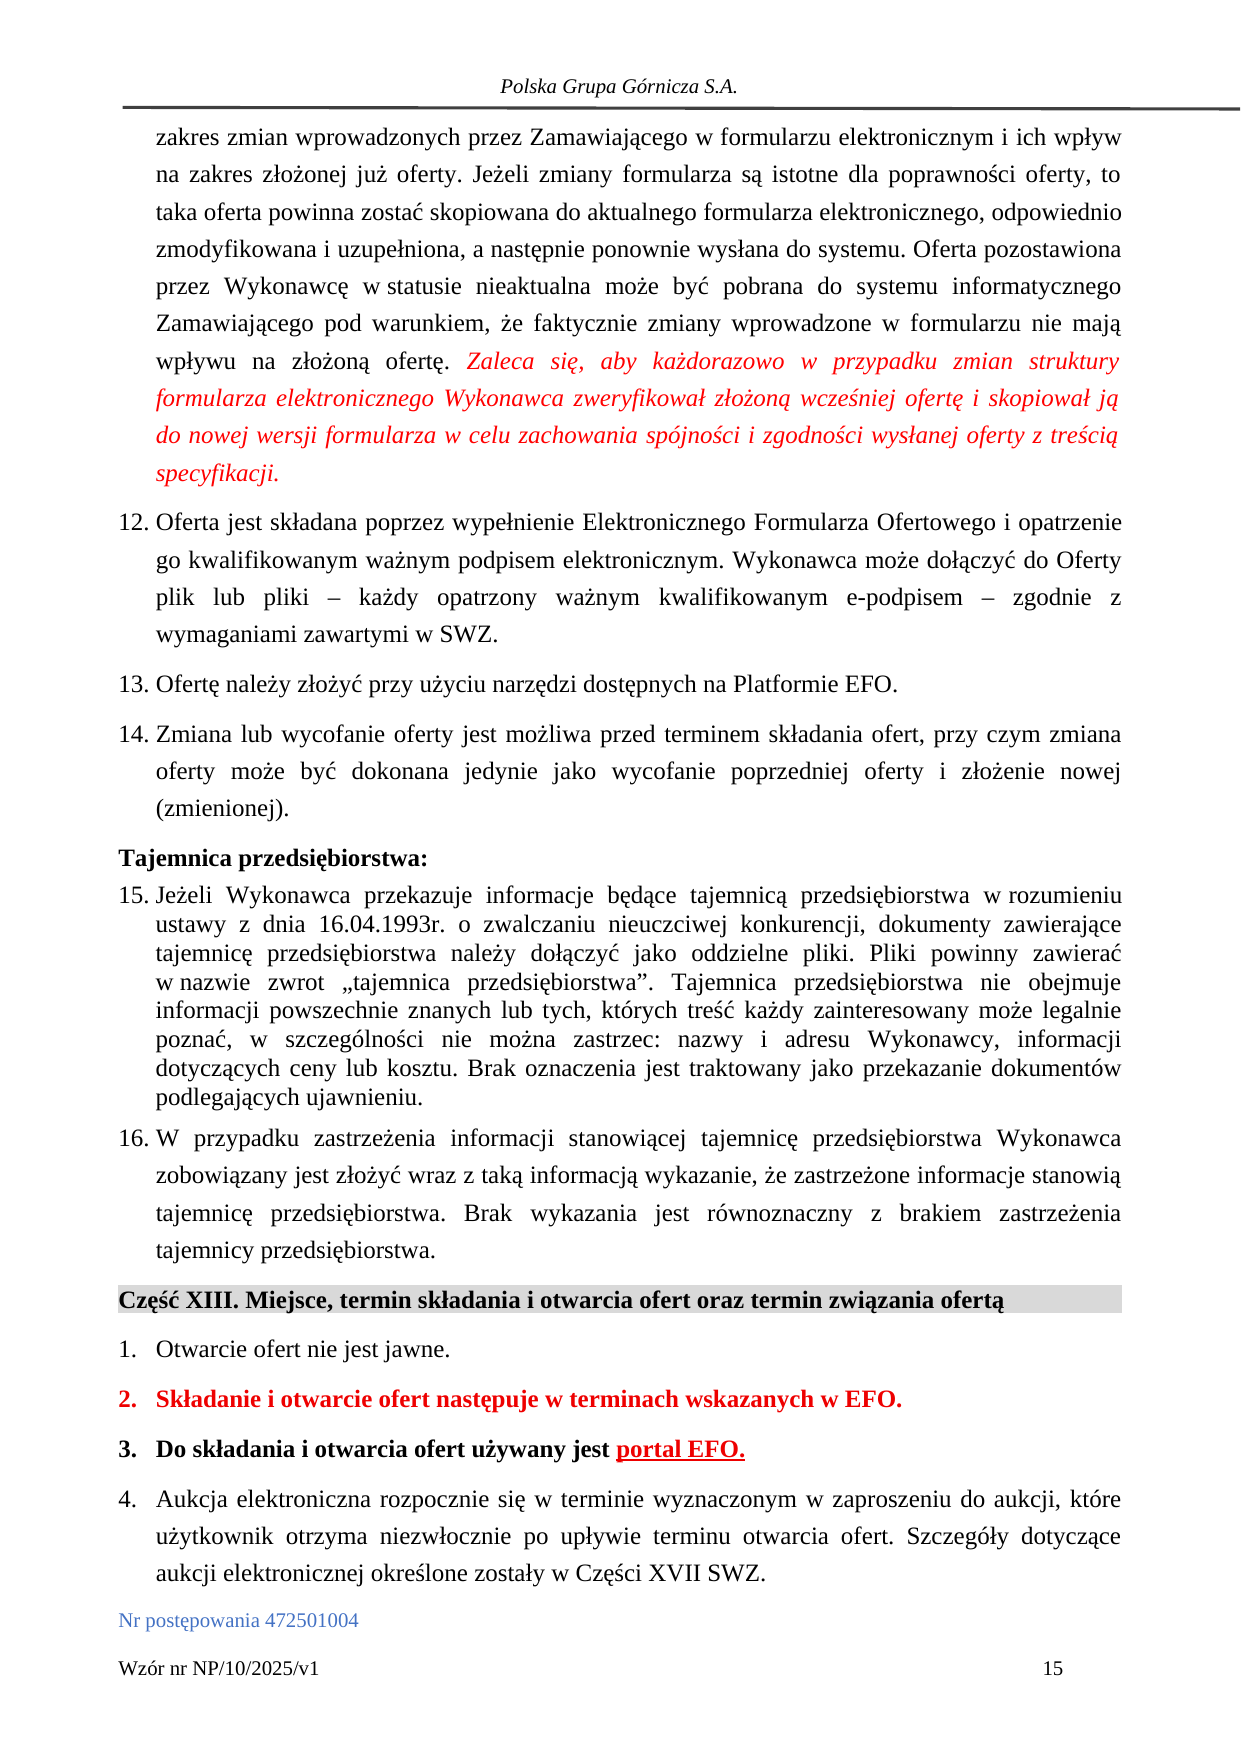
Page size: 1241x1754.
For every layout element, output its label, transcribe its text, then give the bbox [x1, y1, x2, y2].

text Tajemnica przedsiębiorstwa: [118, 843, 1122, 872]
list Do składania i otwarcia ofert używany jest portal EFO. [118, 1434, 1122, 1463]
list Składanie i otwarcie ofert następuje w terminach wskazanych w EFO. [118, 1384, 1122, 1413]
list Ofertę należy złożyć przy użyciu narzędzi dostępnych na Platformie EFO. [118, 669, 1122, 698]
list Zmiana lub wycofanie oferty jest możliwa przed terminem składania ofert, przy czym zmiana oferty może być dokonana jedynie jako wycofanie poprzedniej oferty i złożenie nowej (zmienionej). [118, 719, 1122, 822]
list Otwarcie ofert nie jest jawne. [118, 1334, 1122, 1363]
list W przypadku zastrzeżenia informacji stanowiącej tajemnicę przedsiębiorstwa Wykonawca zobowiązany jest złożyć wraz z taką informacją wykazanie, że zastrzeżone informacje stanowią tajemnicę przedsiębiorstwa. Brak wykazania jest równoznaczny z brakiem zastrzeżenia tajemnicy przedsiębiorstwa. [118, 1123, 1122, 1264]
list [118, 122, 1122, 486]
list Jeżeli Wykonawca przekazuje informacje będące tajemnicą przedsiębiorstwa w rozumieniu ustawy z dnia 16.04.1993r. o zwalczaniu nieuczciwej konkurencji, dokumenty zawierające tajemnicę przedsiębiorstwa należy dołączyć jako oddzielne pliki. Pliki powinny zawierać w nazwie zwrot „tajemnica przedsiębiorstwa”. Tajemnica przedsiębiorstwa nie obejmuje informacji powszechnie znanych lub tych, których treść każdy zainteresowany może legalnie poznać, w szczególności nie można zastrzec: nazwy i adresu Wykonawcy, informacji dotyczących ceny lub kosztu. Brak oznaczenia jest traktowany jako przekazanie dokumentów podlegających ujawnieniu. [118, 881, 1122, 1111]
subtitle Część XIII. Miejsce, termin składania i otwarcia ofert oraz termin związania ofertą [118, 1285, 1122, 1313]
list Oferta jest składana poprzez wypełnienie Elektronicznego Formularza Ofertowego i opatrzenie go kwalifikowanym ważnym podpisem elektronicznym. Wykonawca może dołączyć do Oferty plik lub pliki – każdy opatrzony ważnym kwalifikowanym e-podpisem – zgodnie z wymaganiami zawartymi w SWZ. [118, 507, 1122, 648]
list Aukcja elektroniczna rozpocznie się w terminie wyznaczonym w zaproszeniu do aukcji, które użytkownik otrzyma niezwłocznie po upływie terminu otwarcia ofert. Szczegóły dotyczące aukcji elektronicznej określone zostały w Części XVII SWZ. [118, 1484, 1122, 1587]
